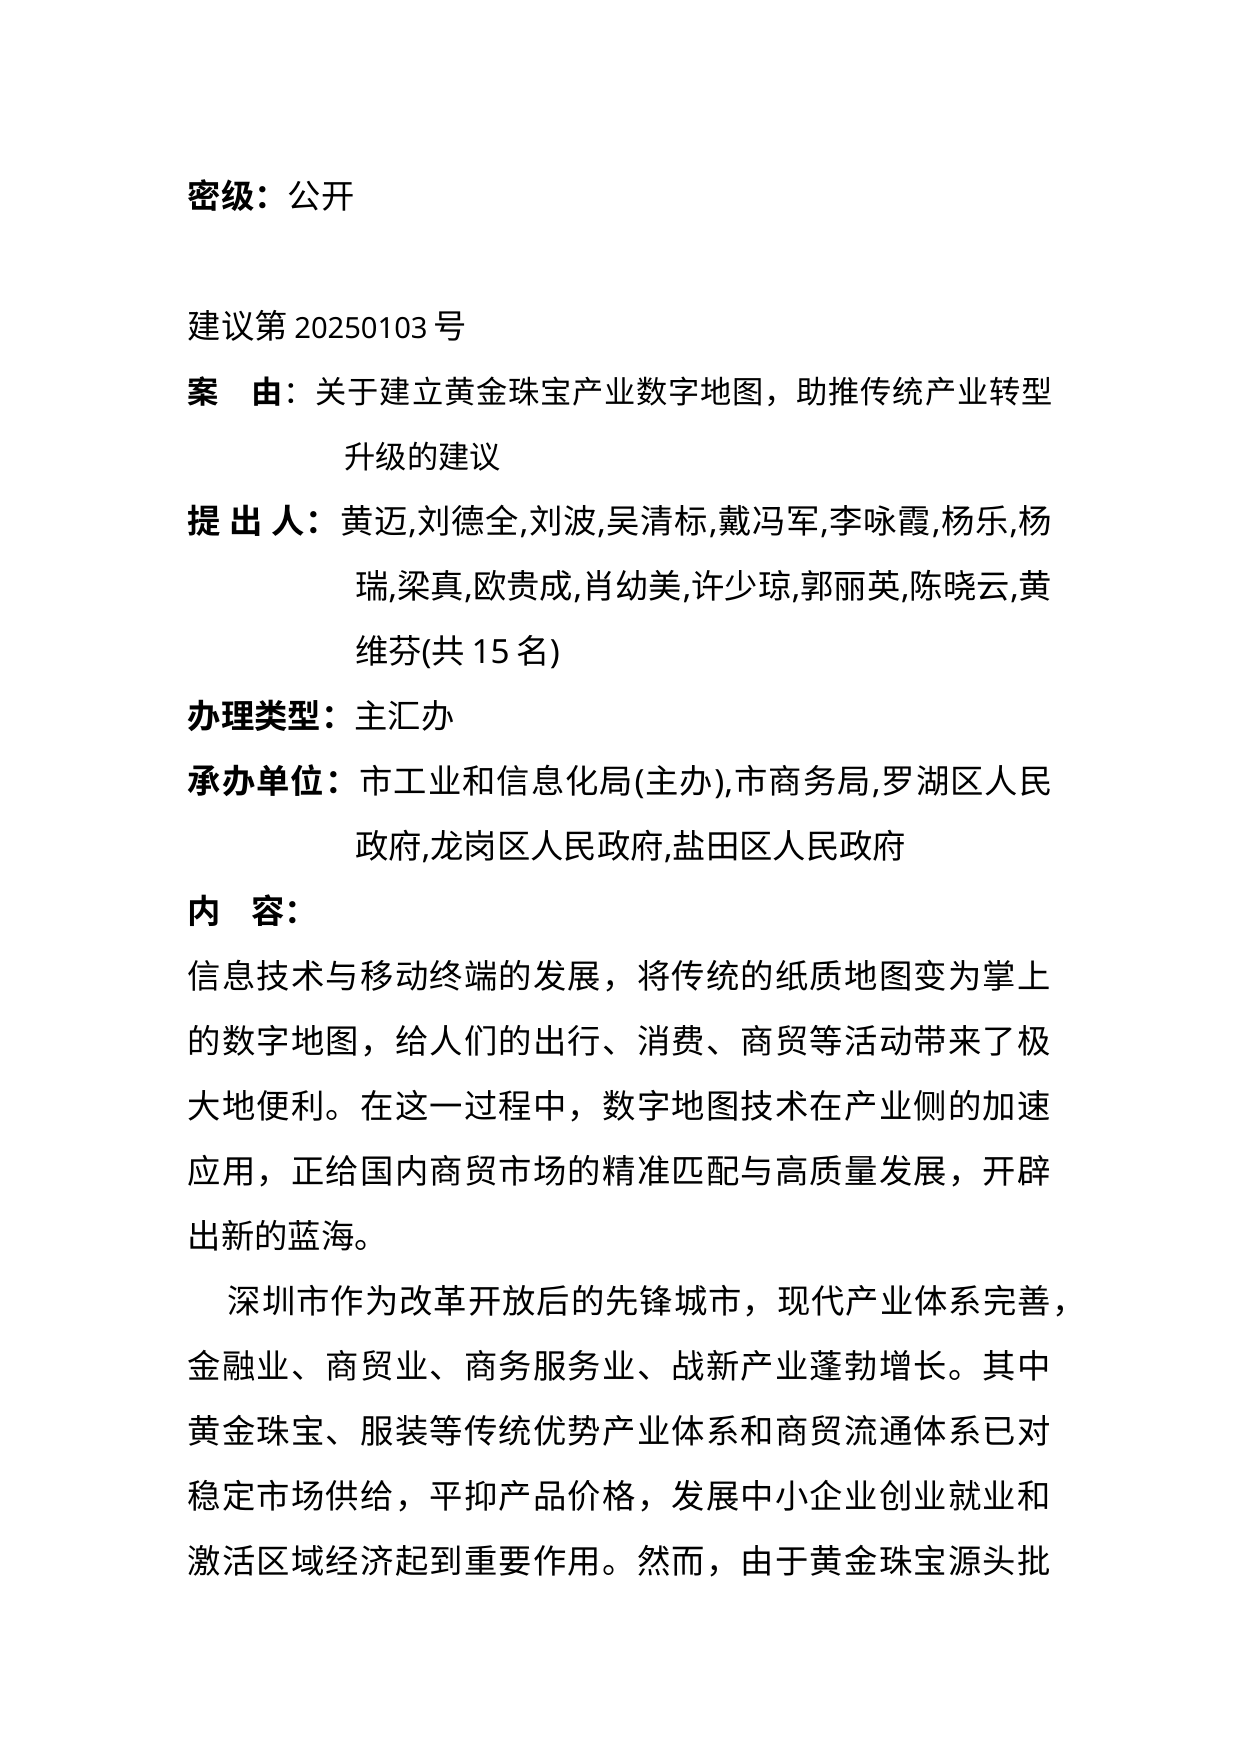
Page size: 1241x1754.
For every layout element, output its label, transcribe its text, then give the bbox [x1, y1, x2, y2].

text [187, 1267, 1053, 1592]
text 提 出 人：黄迈,刘德全,刘波,吴清标,戴冯军,李咏霞,杨乐,杨瑞,梁真,欧贵成,肖幼美,许少琼,郭丽英,陈晓云,黄维芬(共15名) [187, 487, 1053, 682]
text 建议第20250103号 [187, 292, 1053, 357]
text 办理类型：主汇办 [187, 682, 1053, 747]
text 密级：公开 [187, 162, 1053, 227]
text 承办单位：市工业和信息化局(主办),市商务局,罗湖区人民政府,龙岗区人民政府,盐田区人民政府 [187, 747, 1053, 877]
text 信息技术与移动终端的发展，将传统的纸质地图变为掌上的数字地图，给人们的出行、消费、商贸等活动带来了极大地便利。在这一过程中，数字地图技术在产业侧的加速应用，正给国内商贸市场的精准匹配与高质量发展，开辟出新的蓝海。 [187, 942, 1053, 1267]
text 案 由：关于建立黄金珠宝产业数字地图，助推传统产业转型升级的建议 [187, 357, 1053, 487]
text 内 容： [187, 877, 1053, 942]
